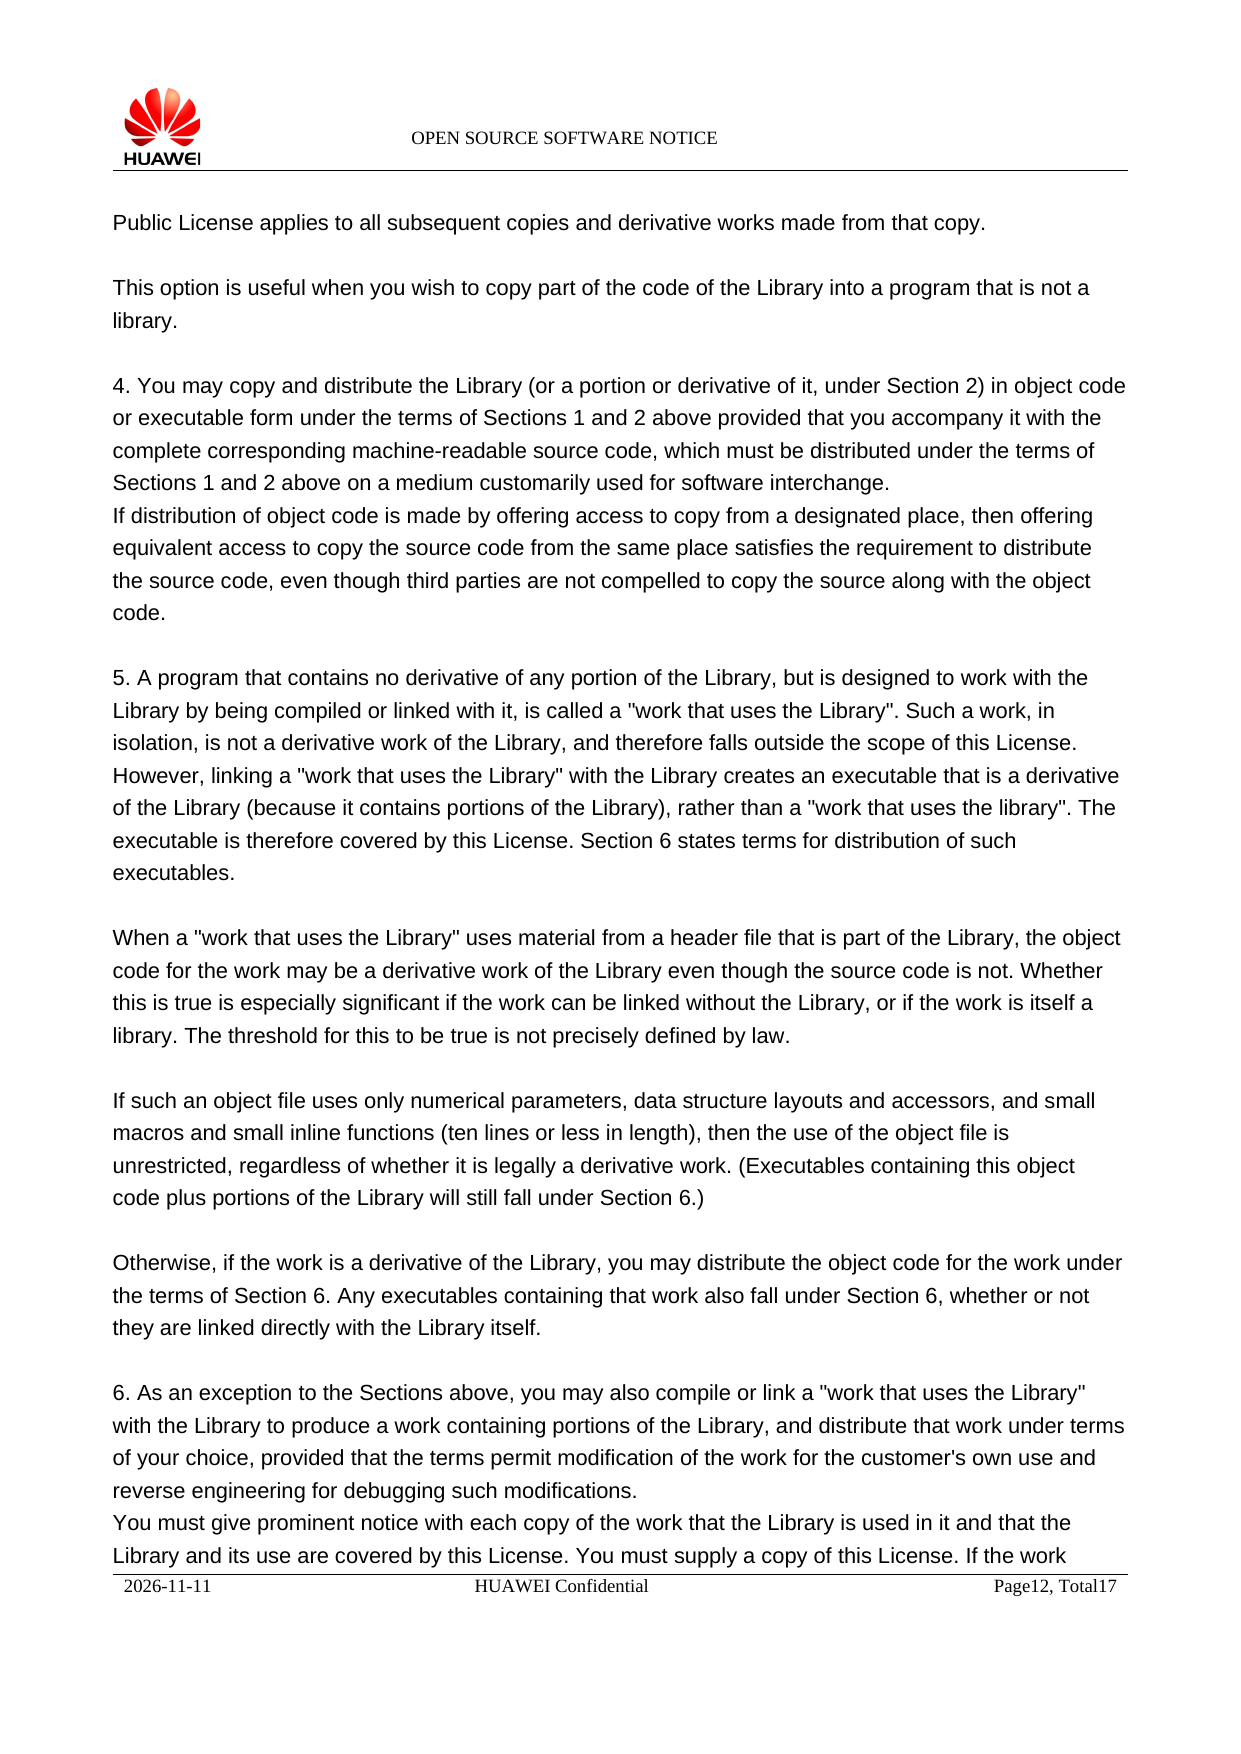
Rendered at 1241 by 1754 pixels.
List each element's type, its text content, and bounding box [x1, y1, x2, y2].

text This option is useful when you wish to copy part of the code of the Library into a program that is not a library. [112, 271, 1128, 336]
text If such an object file uses only numerical parameters, data structure layouts and accessors, and small macros and small inline functions (ten lines or less in length), then the use of the object file is unrestricted, regardless of whether it is legally a derivative work. (Executables containing this object code plus portions of the Library will still fall under Section 6.) [112, 1084, 1128, 1214]
text When a "work that uses the Library" uses material from a header file that is part of the Library, the object code for the work may be a derivative work of the Library even though the source code is not. Whether this is true is especially significant if the work can be linked without the Library, or if the work is itself a library. The threshold for this to be true is not precisely defined by law. [112, 921, 1128, 1051]
text If distribution of object code is made by offering access to copy from a designated place, then offering equivalent access to copy the source code from the same place satisfies the requirement to distribute the source code, even though third parties are not compelled to copy the source along with the object code. [112, 499, 1128, 629]
picture [124, 88, 201, 165]
text However, linking a "work that uses the Library" with the Library creates an executable that is a derivative of the Library (because it contains portions of the Library), rather than a "work that uses the library". The executable is therefore covered by this License. Section 6 states terms for distribution of such executables. [112, 759, 1128, 889]
text 6. As an exception to the Sections above, you may also compile or link a "work that uses the Library" with the Library to produce a work containing portions of the Library, and distribute that work under terms of your choice, provided that the terms permit modification of the work for the customer's own use and reverse engineering for debugging such modifications. [112, 1376, 1128, 1506]
text 5. A program that contains no derivative of any portion of the Library, but is designed to work with the Library by being compiled or linked with it, is called a "work that uses the Library". Such a work, in isolation, is not a derivative work of the Library, and therefore falls outside the scope of this License. [112, 661, 1128, 759]
text Otherwise, if the work is a derivative of the Library, you may distribute the object code for the work under the terms of Section 6. Any executables containing that work also fall under Section 6, whether or not they are linked directly with the Library itself. [112, 1246, 1128, 1344]
text 4. You may copy and distribute the Library (or a portion or derivative of it, under Section 2) in object code or executable form under the terms of Sections 1 and 2 above provided that you accompany it with the complete corresponding machine-readable source code, which must be distributed under the terms of Sections 1 and 2 above on a medium customarily used for software interchange. [112, 369, 1128, 499]
